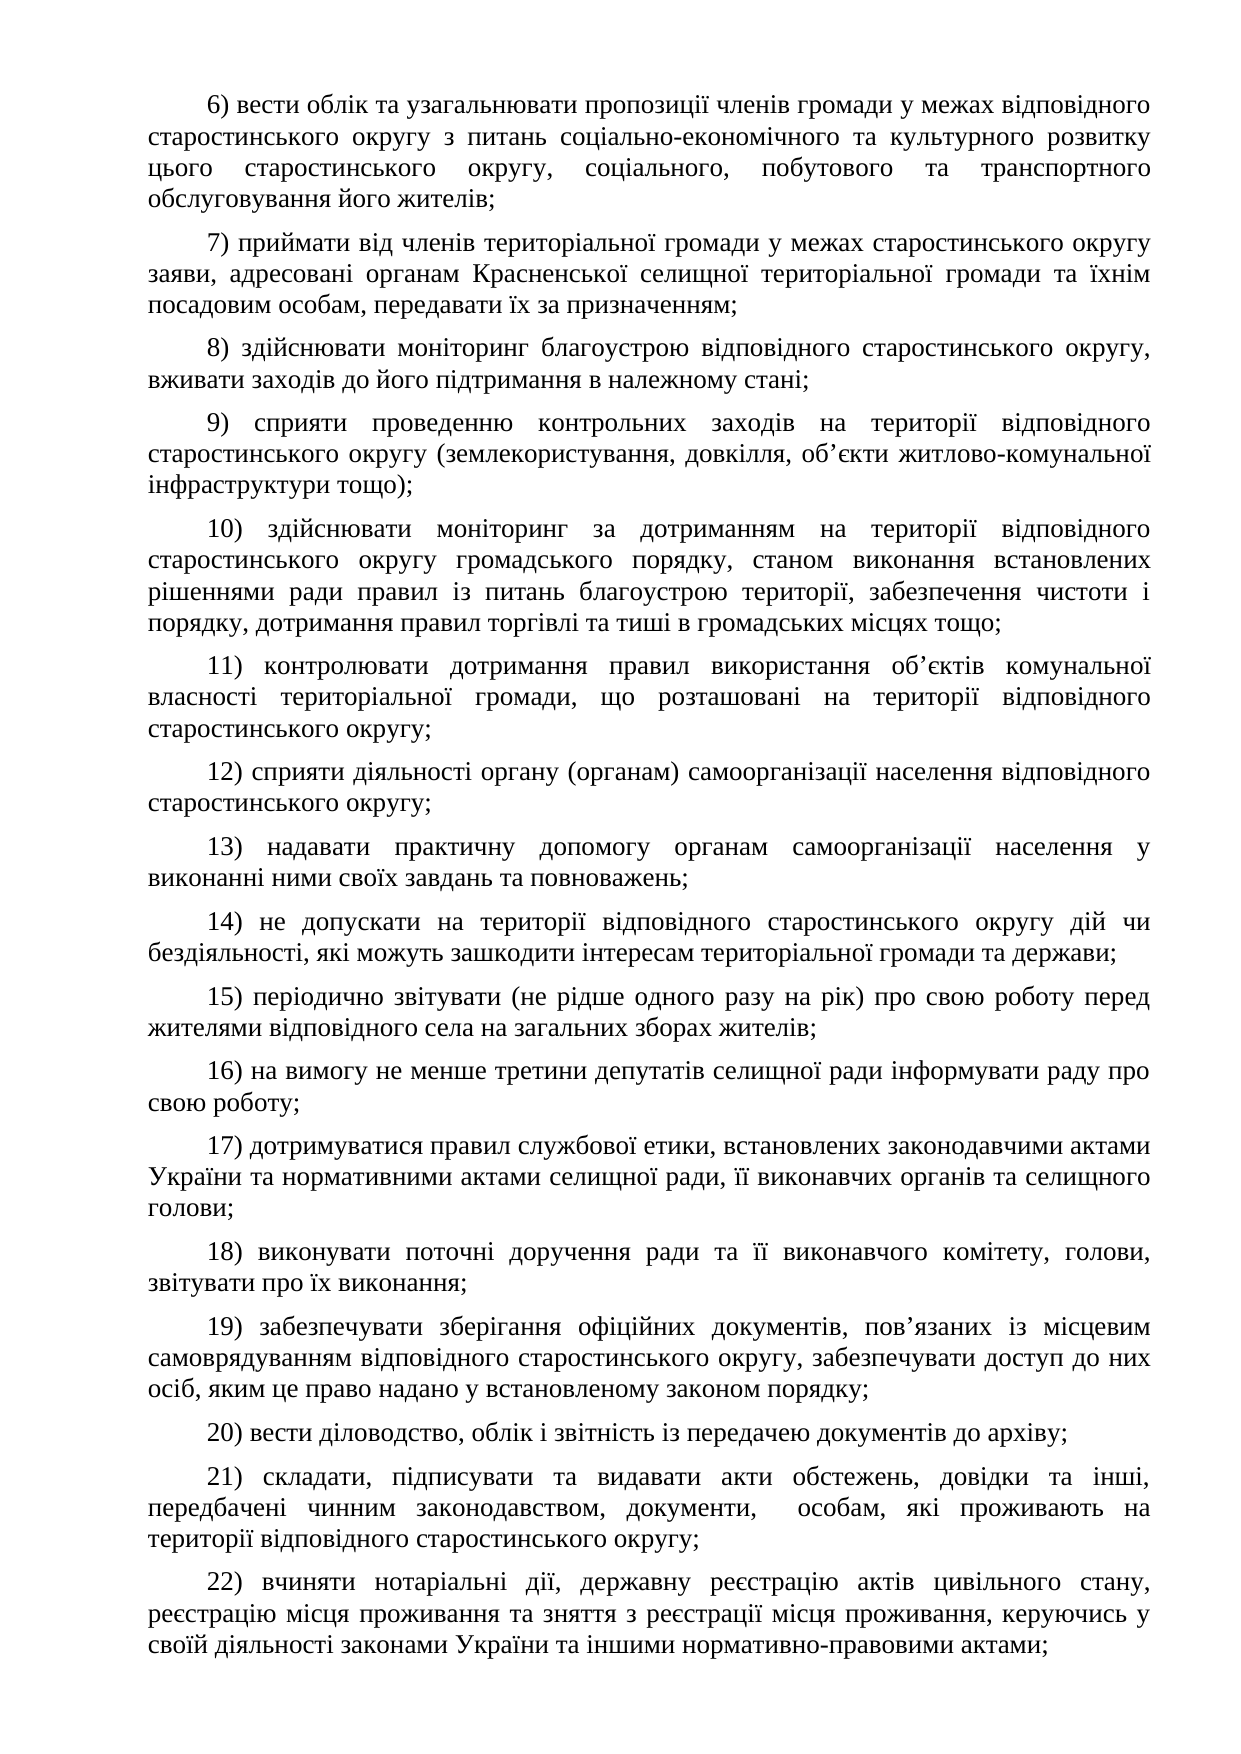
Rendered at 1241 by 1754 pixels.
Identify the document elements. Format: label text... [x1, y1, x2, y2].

text 7) приймати від членів територіальної громади у межах старостинського округу заяви, адресовані органам Красненської селищної територіальної громади та їхнім посадовим особам, передавати їх за призначенням; [148, 226, 1152, 319]
text 15) періодично звітувати (не рідше одного разу на рік) про свою роботу перед жителями відповідного села на загальних зборах жителів; [148, 980, 1152, 1042]
text 18) виконувати поточні доручення ради та її виконавчого комітету, голови, звітувати про їх виконання; [148, 1235, 1152, 1297]
text 10) здійснювати моніторинг за дотриманням на території відповідного старостинського округу громадського порядку, станом виконання встановлених рішеннями ради правил із питань благоустрою території, забезпечення чистоти і порядку, дотримання правил торгівлі та тиші в громадських місцях тощо; [148, 512, 1152, 637]
text 16) на вимогу не менше третини депутатів селищної ради інформувати раду про свою роботу; [148, 1054, 1152, 1117]
text 14) не допускати на території відповідного старостинського округу дій чи бездіяльності, які можуть зашкодити інтересам територіальної громади та держави; [148, 905, 1152, 967]
text 20) вести діловодство, облік і звітність із передачею документів до архіву; [148, 1416, 1152, 1447]
text 9) сприяти проведенню контрольних заходів на території відповідного старостинського округу (землекористування, довкілля, об’єкти житлово-комунальної інфраструктури тощо); [148, 406, 1152, 500]
text 22) вчиняти нотаріальні дії, державну реєстрацію актів цивільного стану, реєстрацію місця проживання та зняття з реєстрації місця проживання, керуючись у своїй діяльності законами України та іншими нормативно-правовими актами; [148, 1566, 1152, 1659]
text 13) надавати практичну допомогу органам самоорганізації населення у виконанні ними своїх завдань та повноважень; [148, 830, 1152, 892]
text 12) сприяти діяльності органу (органам) самоорганізації населення відповідного старостинського округу; [148, 755, 1152, 818]
text 19) забезпечувати зберігання офіційних документів, пов’язаних із місцевим самоврядуванням відповідного старостинського округу, забезпечувати доступ до них осіб, яким це право надано у встановленому законом порядку; [148, 1310, 1152, 1403]
text 17) дотримуватися правил службової етики, встановлених законодавчими актами України та нормативними актами селищної ради, її виконавчих органів та селищного голови; [148, 1129, 1152, 1223]
text 8) здійснювати моніторинг благоустрою відповідного старостинського округу, вживати заходів до його підтримання в належному стані; [148, 332, 1152, 394]
text 6) вести облік та узагальнювати пропозиції членів громади у межах відповідного старостинського округу з питань соціально-економічного та культурного розвитку цього старостинського округу, соціального, побутового та транспортного обслуговування його жителів; [148, 88, 1152, 213]
text 21) складати, підписувати та видавати акти обстежень, довідки та інші, передбачені чинним законодавством, документи, особам, які проживають на території відповідного старостинського округу; [148, 1459, 1152, 1553]
text 11) контролювати дотримання правил використання об’єктів комунальної власності територіальної громади, що розташовані на території відповідного старостинського округу; [148, 649, 1152, 743]
